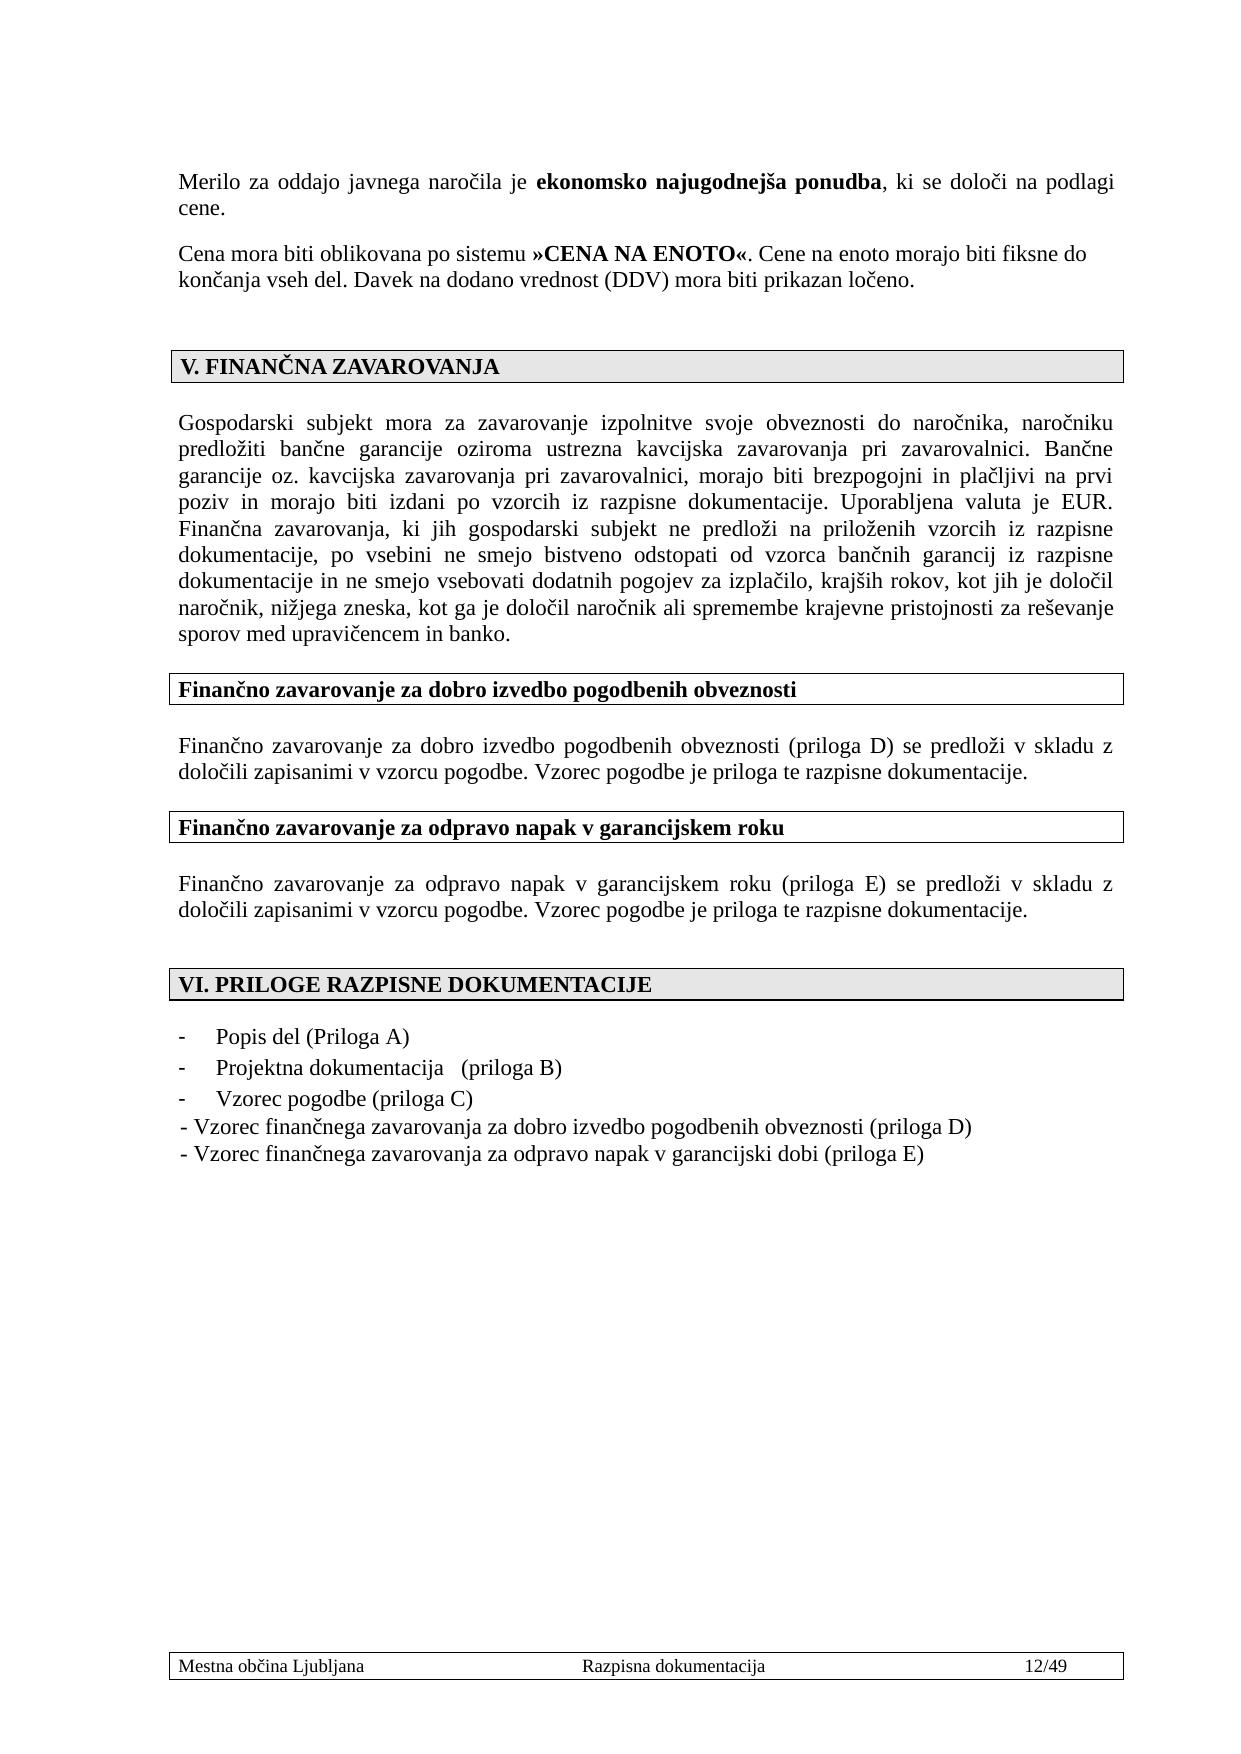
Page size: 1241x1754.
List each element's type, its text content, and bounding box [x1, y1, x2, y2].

list Vzorec pogodbe (priloga C) [178, 1082, 1115, 1113]
text Merilo za oddajo javnega naročila je ekonomsko najugodnejša ponudba, ki se določi na podlagi cene. [178, 168, 1115, 221]
list VI. PRILOGE RAZPISNE DOKUMENTACIJE [170, 969, 1123, 999]
text - Vzorec finančnega zavarovanja za odpravo napak v garancijski dobi (priloga E) [66, 1140, 1115, 1166]
list Finančno zavarovanje za odpravo napak v garancijskem roku [170, 812, 1123, 842]
text Cena mora biti oblikovana po sistemu »CENA NA ENOTO«. Cene na enoto morajo biti fiksne do končanja vseh del. Davek na dodano vrednost (DDV) mora biti prikazan ločeno. [178, 240, 1115, 293]
text Gospodarski subjekt mora za zavarovanje izpolnitve svoje obveznosti do naročnika, naročniku predložiti bančne garancije oziroma ustrezna kavcijska zavarovanja pri zavarovalnici. Bančne garancije oz. kavcijska zavarovanja pri zavarovalnici, morajo biti brezpogojni in plačljivi na prvi poziv in morajo biti izdani po vzorcih iz razpisne dokumentacije. Uporabljena valuta je EUR. Finančna zavarovanja, ki jih gospodarski subjekt ne predloži na priloženih vzorcih iz razpisne dokumentacije, po vsebini ne smejo bistveno odstopati od vzorca bančnih garancij iz razpisne dokumentacije in ne smejo vsebovati dodatnih pogojev za izplačilo, krajših rokov, kot jih je določil naročnik, nižjega zneska, kot ga je določil naročnik ali spremembe krajevne pristojnosti za reševanje sporov med upravičencem in banko. [178, 409, 1115, 646]
list Popis del (Priloga A) [178, 1020, 1115, 1051]
text - Vzorec finančnega zavarovanja za dobro izvedbo pogodbenih obveznosti (priloga D) [66, 1113, 1115, 1140]
text Finančno zavarovanje za dobro izvedbo pogodbenih obveznosti [170, 674, 1123, 704]
text Finančno zavarovanje za dobro izvedbo pogodbenih obveznosti (priloga D) se predloži v skladu z določili zapisanimi v vzorcu pogodbe. Vzorec pogodbe je priloga te razpisne dokumentacije. [178, 732, 1115, 784]
list Projektna dokumentacija (priloga B) [178, 1051, 1115, 1082]
text Finančno zavarovanje za odpravo napak v garancijskem roku (priloga E) se predloži v skladu z določili zapisanimi v vzorcu pogodbe. Vzorec pogodbe je priloga te razpisne dokumentacije. [178, 870, 1115, 922]
list V. FINANČNA ZAVAROVANJA [172, 351, 1123, 382]
